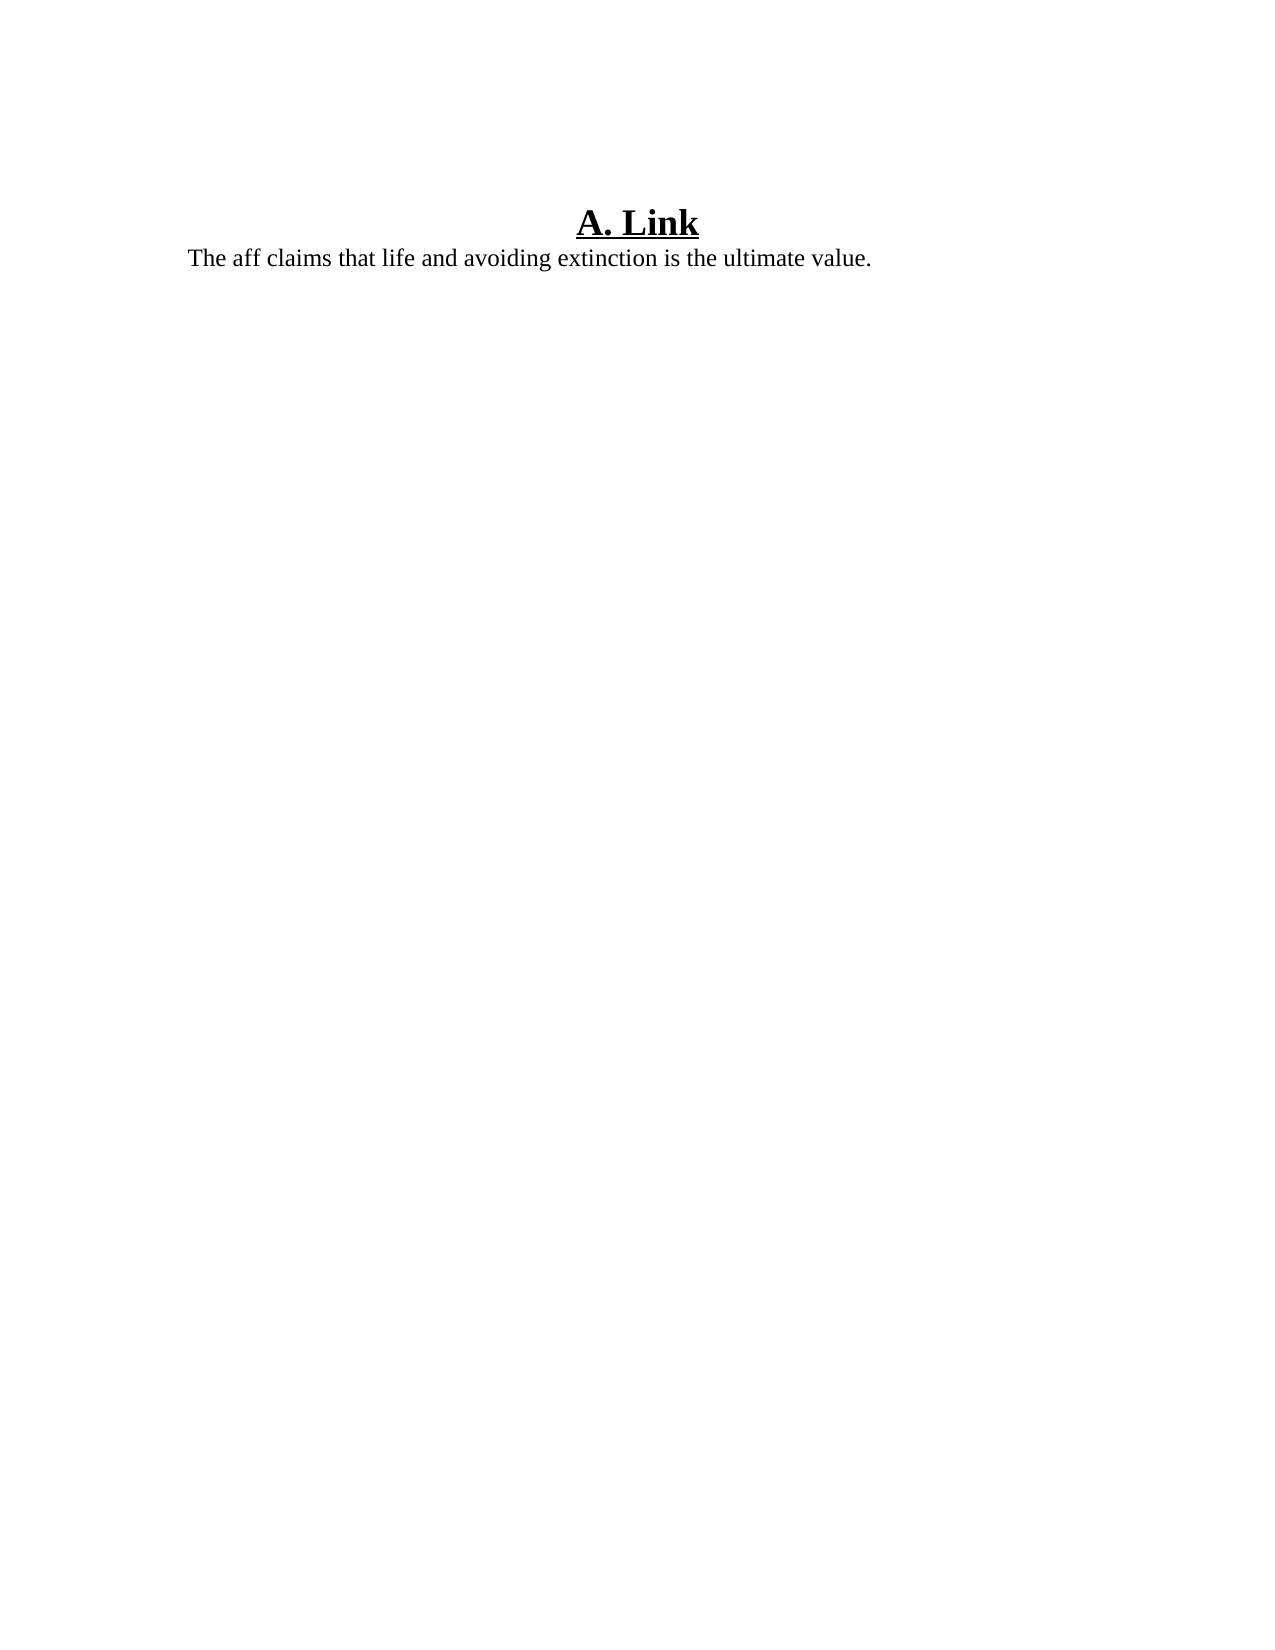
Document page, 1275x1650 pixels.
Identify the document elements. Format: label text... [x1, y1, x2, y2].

subtitle A. Link [187, 200, 1087, 243]
text The aff claims that life and avoiding extinction is the ultimate value. [187, 243, 1087, 272]
